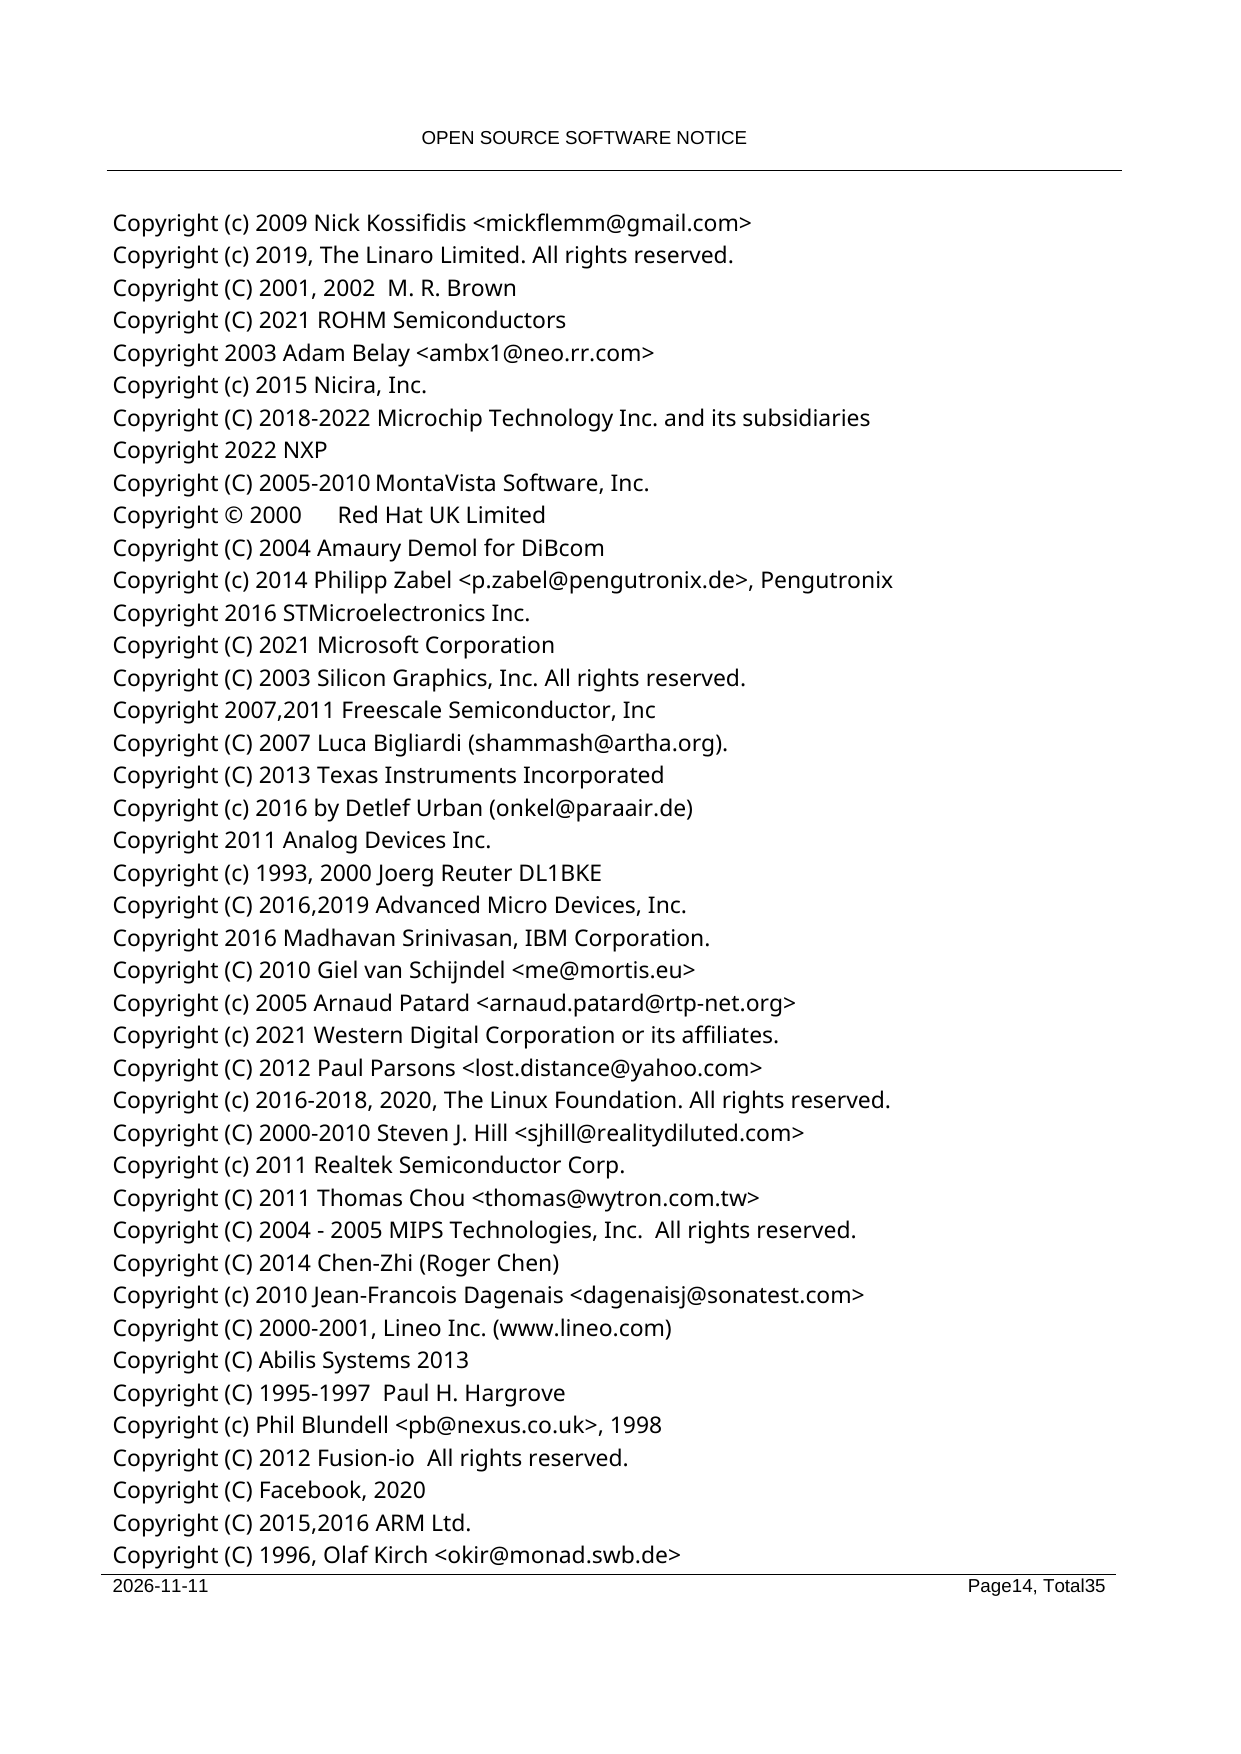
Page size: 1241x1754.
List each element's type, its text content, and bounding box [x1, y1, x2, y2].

text Copyright (c) 2011 Realtek Semiconductor Corp. [112, 1149, 1128, 1181]
text Copyright (C) 2018-2022 Microchip Technology Inc. and its subsidiaries [112, 401, 1128, 434]
text Copyright (c) 2016-2018, 2020, The Linux Foundation. All rights reserved. [112, 1084, 1128, 1116]
text Copyright (c) 2009 Nick Kossifidis <mickflemm@gmail.com> [112, 206, 1128, 239]
text Copyright (C) 2015,2016 ARM Ltd. [112, 1506, 1128, 1539]
text Copyright 2011 Analog Devices Inc. [112, 824, 1128, 856]
text Copyright (c) 2021 Western Digital Corporation or its affiliates. [112, 1019, 1128, 1051]
text Copyright (C) 2012 Fusion-io All rights reserved. [112, 1441, 1128, 1474]
text Copyright 2003 Adam Belay <ambx1@neo.rr.com> [112, 336, 1128, 369]
text Copyright (C) 1995-1997 Paul H. Hargrove [112, 1376, 1128, 1409]
text Copyright (C) 2004 - 2005 MIPS Technologies, Inc. All rights reserved. [112, 1214, 1128, 1246]
text Copyright (C) 2001, 2002 M. R. Brown [112, 271, 1128, 304]
text Copyright (C) 2010 Giel van Schijndel <me@mortis.eu> [112, 954, 1128, 986]
text Copyright (C) 2007 Luca Bigliardi (shammash@artha.org). [112, 726, 1128, 759]
text Copyright (C) Facebook, 2020 [112, 1474, 1128, 1506]
text Copyright (C) 2000-2010 Steven J. Hill <sjhill@realitydiluted.com> [112, 1116, 1128, 1149]
text Copyright (C) 2004 Amaury Demol for DiBcom [112, 531, 1128, 564]
text Copyright (C) 2021 Microsoft Corporation [112, 629, 1128, 661]
text Copyright (c) Phil Blundell <pb@nexus.co.uk>, 1998 [112, 1409, 1128, 1441]
text Copyright (C) 2014 Chen-Zhi (Roger Chen) [112, 1246, 1128, 1279]
text Copyright (c) 2015 Nicira, Inc. [112, 369, 1128, 401]
text Copyright (C) 2011 Thomas Chou <thomas@wytron.com.tw> [112, 1181, 1128, 1214]
text Copyright (C) 2000-2001, Lineo Inc. (www.lineo.com) [112, 1311, 1128, 1344]
text Copyright (C) 1996, Olaf Kirch <okir@monad.swb.de> [112, 1539, 1128, 1571]
text Copyright (c) 1993, 2000 Joerg Reuter DL1BKE [112, 856, 1128, 889]
text Copyright (C) 2005-2010 MontaVista Software, Inc. [112, 466, 1128, 499]
text Copyright (C) 2012 Paul Parsons <lost.distance@yahoo.com> [112, 1051, 1128, 1084]
text Copyright (C) Abilis Systems 2013 [112, 1344, 1128, 1376]
text Copyright (C) 2013 Texas Instruments Incorporated [112, 759, 1128, 791]
text Copyright (c) 2005 Arnaud Patard <arnaud.patard@rtp-net.org> [112, 986, 1128, 1019]
text Copyright (c) 2010 Jean-Francois Dagenais <dagenaisj@sonatest.com> [112, 1279, 1128, 1311]
text Copyright 2007,2011 Freescale Semiconductor, Inc [112, 694, 1128, 726]
text Copyright (c) 2016 by Detlef Urban (onkel@paraair.de) [112, 791, 1128, 824]
text Copyright (c) 2014 Philipp Zabel <p.zabel@pengutronix.de>, Pengutronix [112, 564, 1128, 596]
text Copyright (C) 2021 ROHM Semiconductors [112, 304, 1128, 336]
text Copyright (C) 2016,2019 Advanced Micro Devices, Inc. [112, 889, 1128, 921]
text Copyright 2016 STMicroelectronics Inc. [112, 596, 1128, 629]
text Copyright © 2000 Red Hat UK Limited [112, 499, 1128, 531]
text Copyright 2016 Madhavan Srinivasan, IBM Corporation. [112, 921, 1128, 954]
text Copyright (c) 2019, The Linaro Limited. All rights reserved. [112, 239, 1128, 271]
text Copyright 2022 NXP [112, 434, 1128, 466]
text Copyright (C) 2003 Silicon Graphics, Inc. All rights reserved. [112, 661, 1128, 694]
